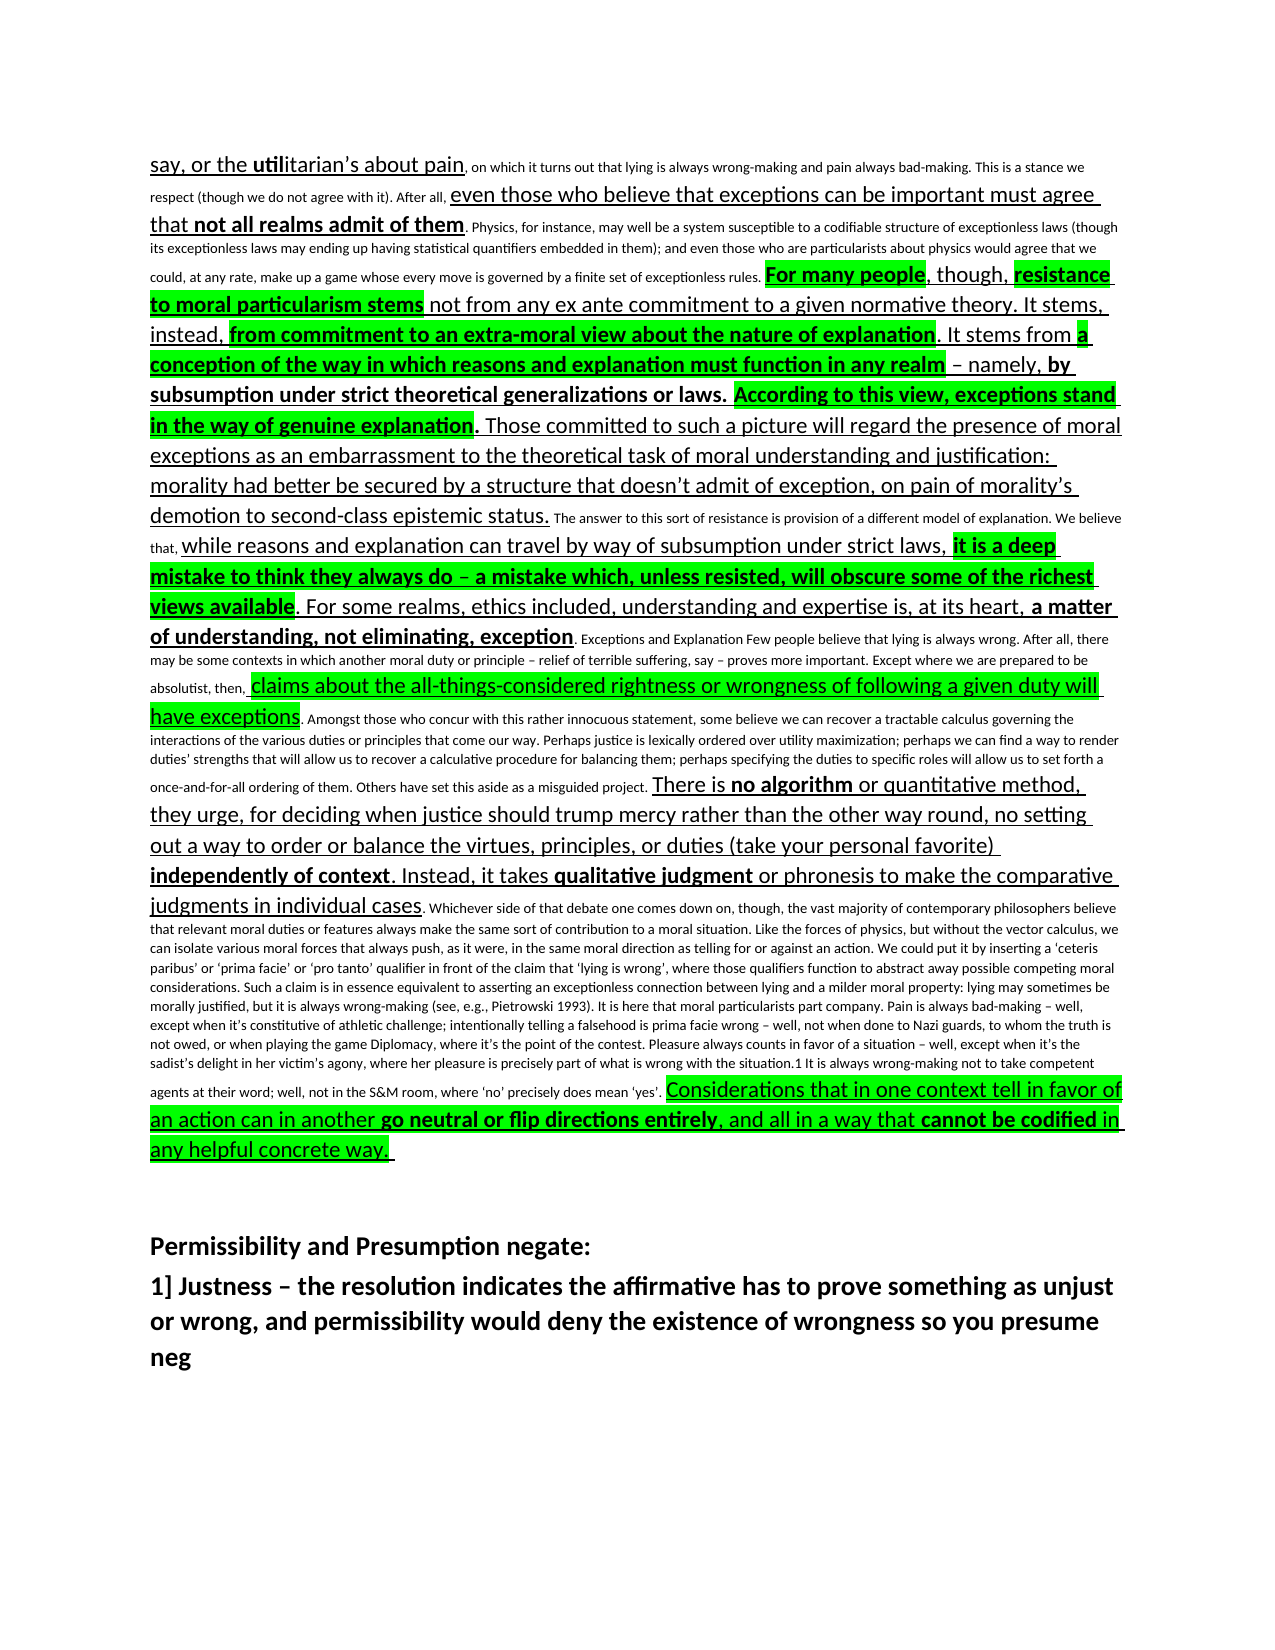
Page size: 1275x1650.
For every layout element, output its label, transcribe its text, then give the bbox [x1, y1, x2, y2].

subtitle 1] Justness – the resolution indicates the affirmative has to prove something as unjust or wrong, and permissibility would deny the existence of wrongness so you presume neg [150, 1269, 1125, 1373]
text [150, 150, 1125, 1129]
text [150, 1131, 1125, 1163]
subtitle Permissibility and Presumption negate: [150, 1229, 1125, 1262]
